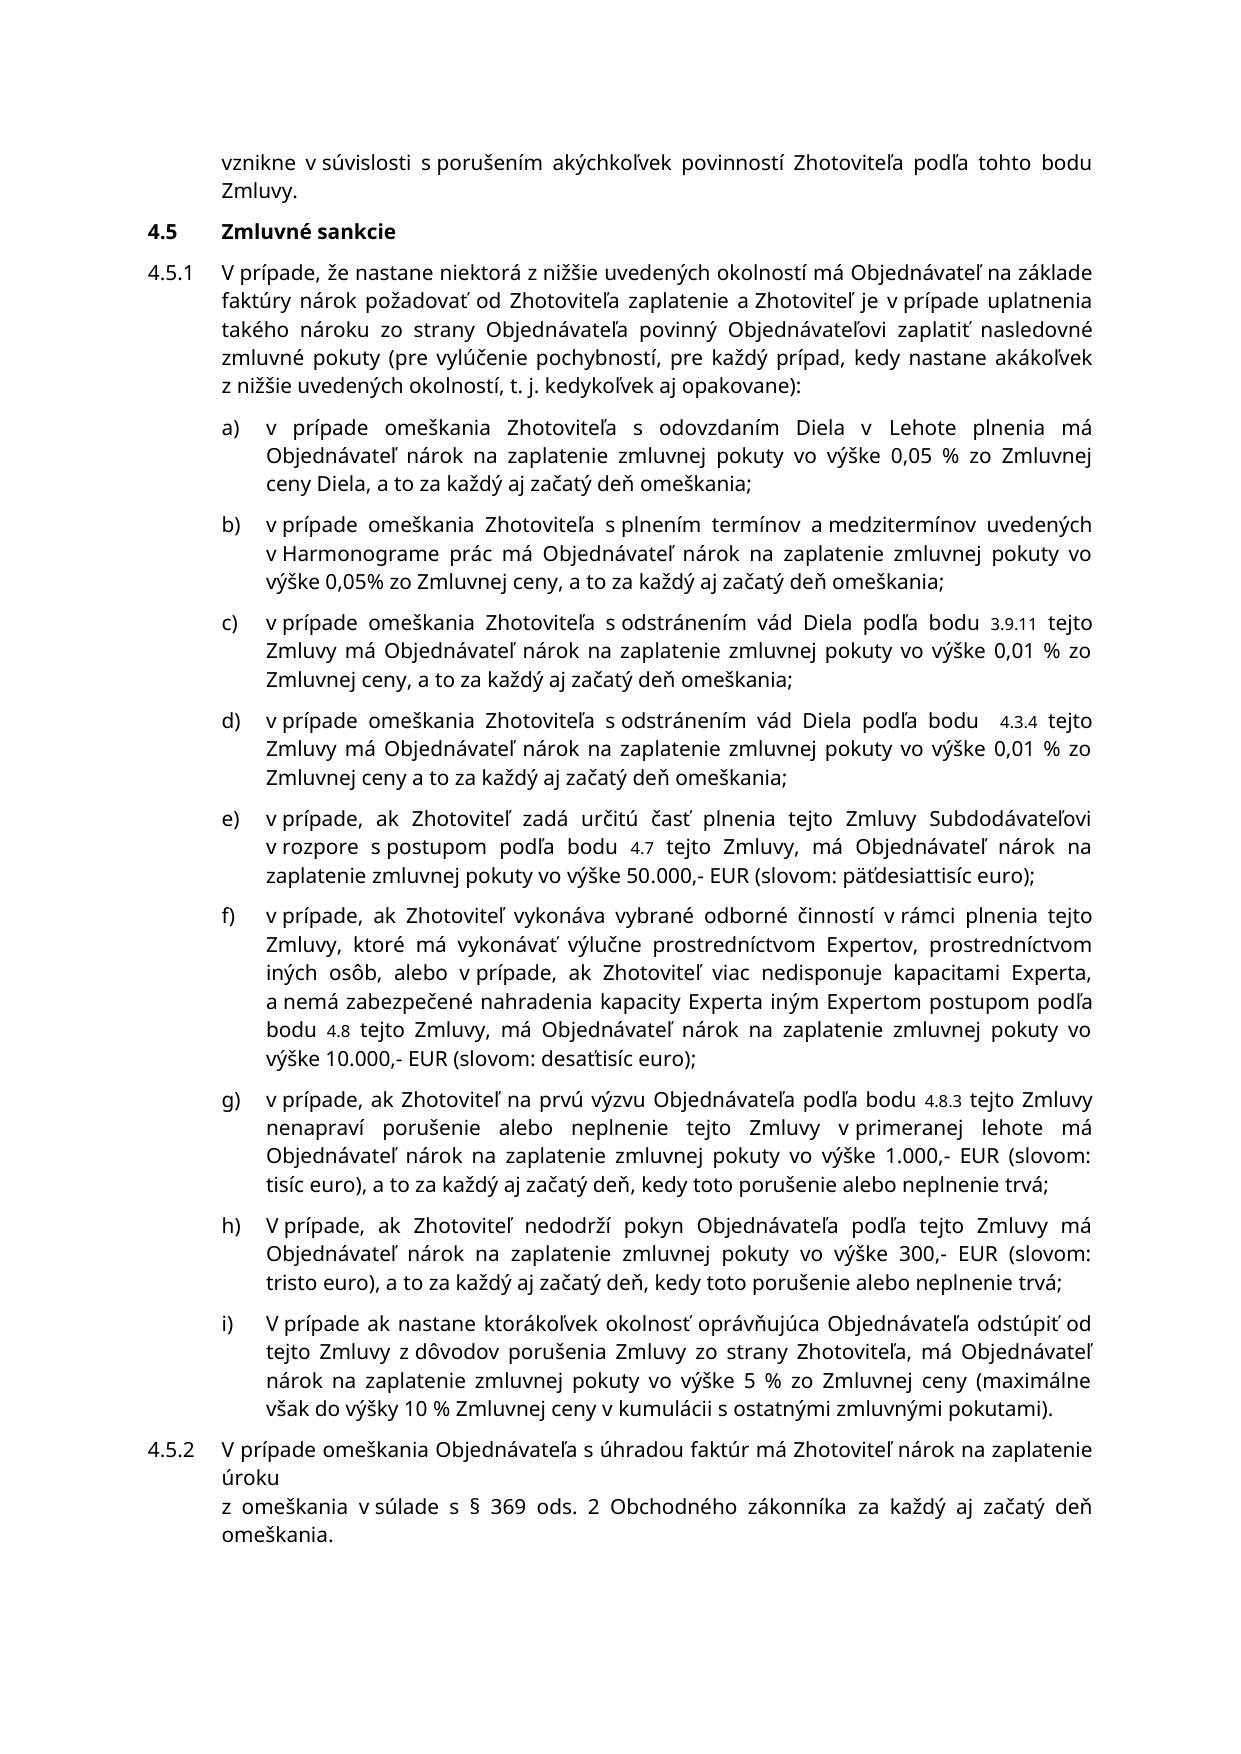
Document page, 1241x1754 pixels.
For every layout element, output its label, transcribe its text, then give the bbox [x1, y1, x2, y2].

list v prípade, ak Zhotoviteľ na prvú výzvu Objednávateľa podľa bodu 4.8.3 tejto Zmluvy nenapraví porušenie alebo neplnenie tejto Zmluvy v primeranej lehote má Objednávateľ nárok na zaplatenie zmluvnej pokuty vo výške 1.000,- EUR (slovom: tisíc euro), a to za každý aj začatý deň, kedy toto porušenie alebo neplnenie trvá; [221, 1085, 1093, 1198]
list v prípade omeškania Zhotoviteľa s odstránením vád Diela podľa bodu 3.9.11 tejto Zmluvy má Objednávateľ nárok na zaplatenie zmluvnej pokuty vo výške 0,01 % zo Zmluvnej ceny, a to za každý aj začatý deň omeškania; [221, 608, 1093, 693]
list Zmluvné sankcie [148, 217, 1093, 245]
list v prípade omeškania Zhotoviteľa s odovzdaním Diela v Lehote plnenia má Objednávateľ nárok na zaplatenie zmluvnej pokuty vo výške 0,05 % zo Zmluvnej ceny Diela, a to za každý aj začatý deň omeškania; [221, 413, 1093, 498]
list v prípade omeškania Zhotoviteľa s plnením termínov a medzitermínov uvedených v Harmonograme prác má Objednávateľ nárok na zaplatenie zmluvnej pokuty vo výške 0,05% zo Zmluvnej ceny, a to za každý aj začatý deň omeškania; [221, 510, 1093, 596]
list V prípade omeškania Objednávateľa s úhradou faktúr má Zhotoviteľ nárok na zaplatenie úroku z omeškania v súlade s § 369 ods. 2 Obchodného zákonníka za každý aj začatý deň omeškania. [148, 1435, 1093, 1549]
list V prípade ak nastane ktorákoľvek okolnosť oprávňujúca Objednávateľa odstúpiť od tejto Zmluvy z dôvodov porušenia Zmluvy zo strany Zhotoviteľa, má Objednávateľ nárok na zaplatenie zmluvnej pokuty vo výške 5 % zo Zmluvnej ceny (maximálne však do výšky 10 % Zmluvnej ceny v kumulácii s ostatnými zmluvnými pokutami). [221, 1309, 1093, 1423]
list v prípade, ak Zhotoviteľ vykonáva vybrané odborné činností v rámci plnenia tejto Zmluvy, ktoré má vykonávať výlučne prostredníctvom Expertov, prostredníctvom iných osôb, alebo v prípade, ak Zhotoviteľ viac nedisponuje kapacitami Experta, a nemá zabezpečené nahradenia kapacity Experta iným Expertom postupom podľa bodu 4.8 tejto Zmluvy, má Objednávateľ nárok na zaplatenie zmluvnej pokuty vo výške 10.000,- EUR (slovom: desaťtisíc euro); [221, 902, 1093, 1072]
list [148, 148, 1093, 204]
list V prípade, že nastane niektorá z nižšie uvedených okolností má Objednávateľ na základe faktúry nárok požadovať od Zhotoviteľa zaplatenie a Zhotoviteľ je v prípade uplatnenia takého nároku zo strany Objednávateľa povinný Objednávateľovi zaplatiť nasledovné zmluvné pokuty (pre vylúčenie pochybností, pre každý prípad, kedy nastane akákoľvek z nižšie uvedených okolností, t. j. kedykoľvek aj opakovane): [148, 258, 1093, 400]
list v prípade omeškania Zhotoviteľa s odstránením vád Diela podľa bodu 4.3.4 tejto Zmluvy má Objednávateľ nárok na zaplatenie zmluvnej pokuty vo výške 0,01 % zo Zmluvnej ceny a to za každý aj začatý deň omeškania; [221, 706, 1093, 791]
list V prípade, ak Zhotoviteľ nedodrží pokyn Objednávateľa podľa tejto Zmluvy má Objednávateľ nárok na zaplatenie zmluvnej pokuty vo výške 300,- EUR (slovom: tristo euro), a to za každý aj začatý deň, kedy toto porušenie alebo neplnenie trvá; [221, 1211, 1093, 1296]
list v prípade, ak Zhotoviteľ zadá určitú časť plnenia tejto Zmluvy Subdodávateľovi v rozpore s postupom podľa bodu 4.7 tejto Zmluvy, má Objednávateľ nárok na zaplatenie zmluvnej pokuty vo výške 50.000,- EUR (slovom: päťdesiattisíc euro); [221, 804, 1093, 889]
